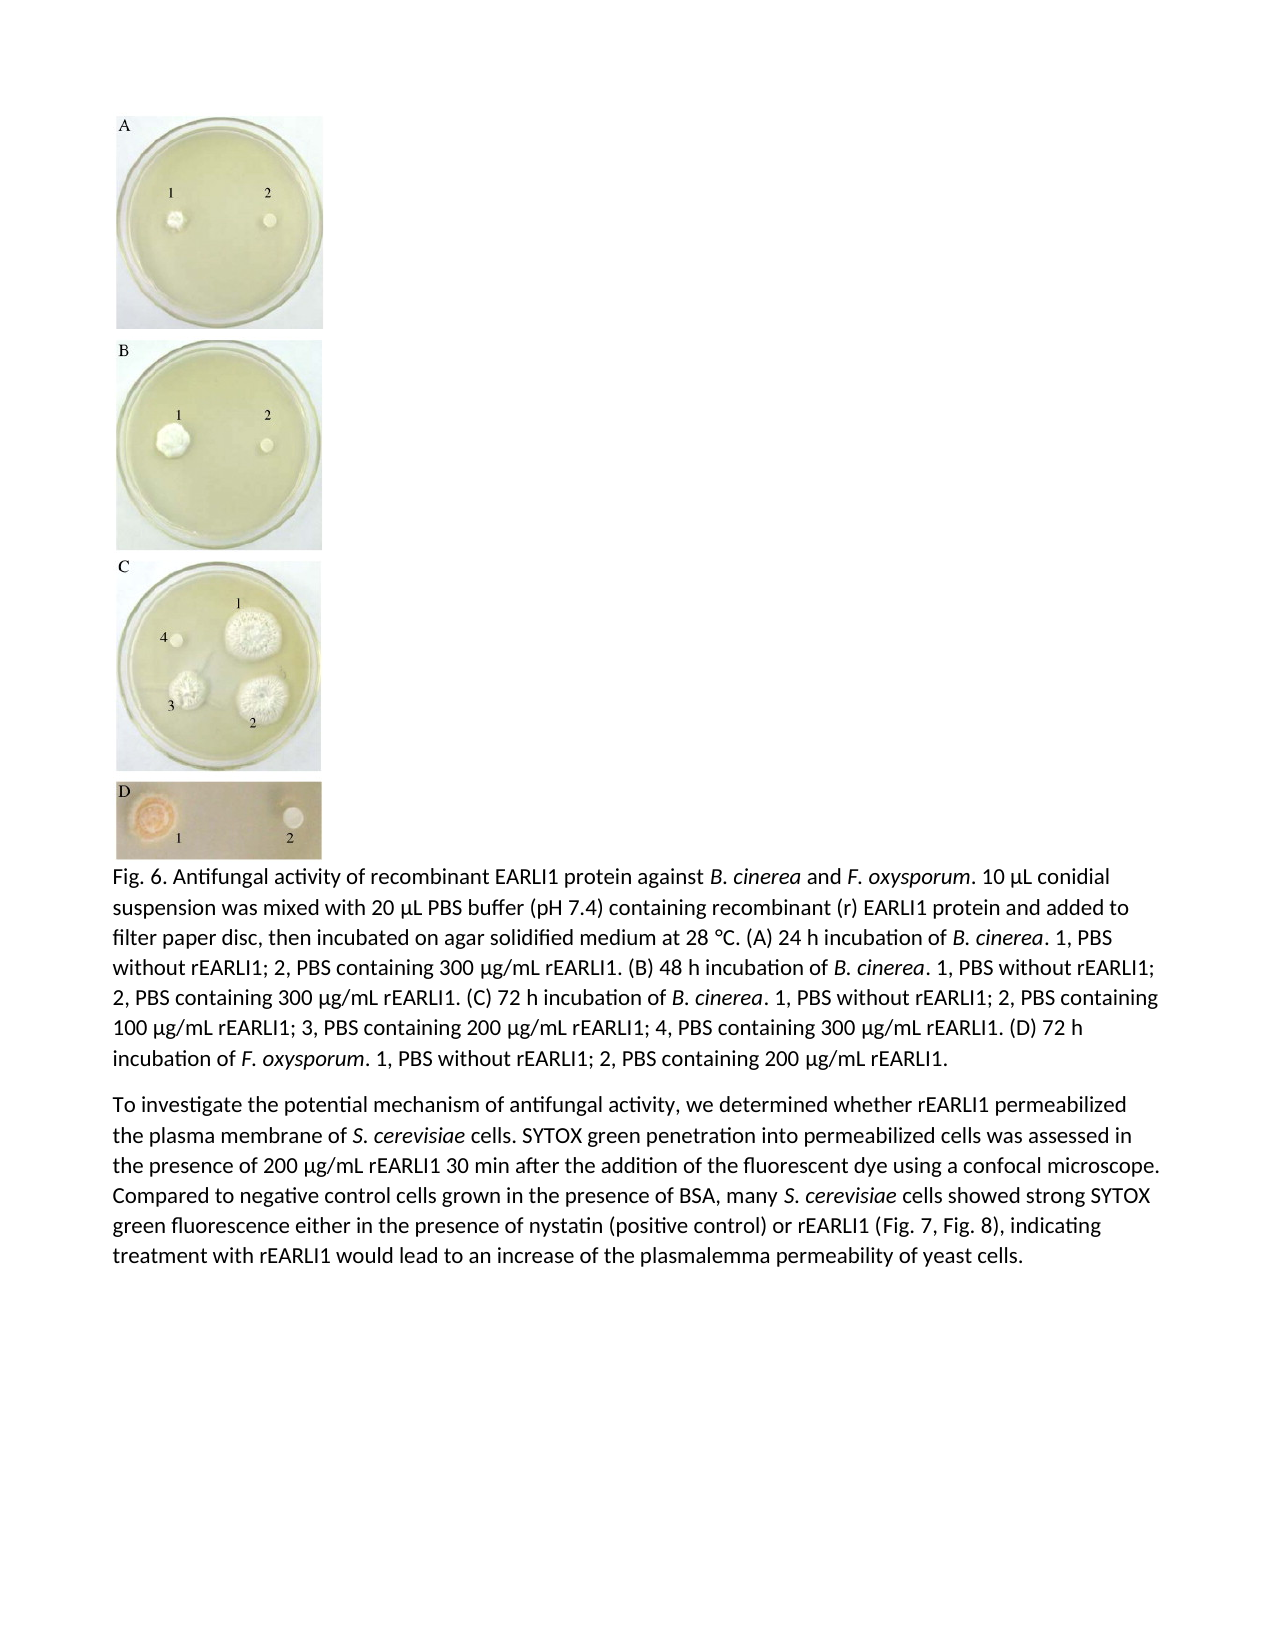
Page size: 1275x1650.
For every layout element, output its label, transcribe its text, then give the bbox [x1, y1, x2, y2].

text To investigate the potential mechanism of antifungal activity, we determined whether rEARLI1 permeabilized the plasma membrane of S. cerevisiae cells. SYTOX green penetration into permeabilized cells was assessed in the presence of 200 μg/mL rEARLI1 30 min after the addition of the fluorescent dye using a confocal microscope. Compared to negative control cells grown in the presence of BSA, many S. cerevisiae cells showed strong SYTOX green fluorescence either in the presence of nystatin (positive control) or rEARLI1 (Fig. 7, Fig. 8), indicating treatment with rEARLI1 would lead to an increase of the plasmalemma permeability of yeast cells. [112, 1091, 1162, 1270]
picture [112, 112, 324, 863]
text Fig. 6. Antifungal activity of recombinant EARLI1 protein against B. cinerea and F. oxysporum. 10 μL conidial suspension was mixed with 20 μL PBS buffer (pH 7.4) containing recombinant (r) EARLI1 protein and added to filter paper disc, then incubated on agar solidified medium at 28 °C. (A) 24 h incubation of B. cinerea. 1, PBS without rEARLI1; 2, PBS containing 300 μg/mL rEARLI1. (B) 48 h incubation of B. cinerea. 1, PBS without rEARLI1; 2, PBS containing 300 μg/mL rEARLI1. (C) 72 h incubation of B. cinerea. 1, PBS without rEARLI1; 2, PBS containing 100 μg/mL rEARLI1; 3, PBS containing 200 μg/mL rEARLI1; 4, PBS containing 300 μg/mL rEARLI1. (D) 72 h incubation of F. oxysporum. 1, PBS without rEARLI1; 2, PBS containing 200 μg/mL rEARLI1. [112, 862, 1162, 1072]
